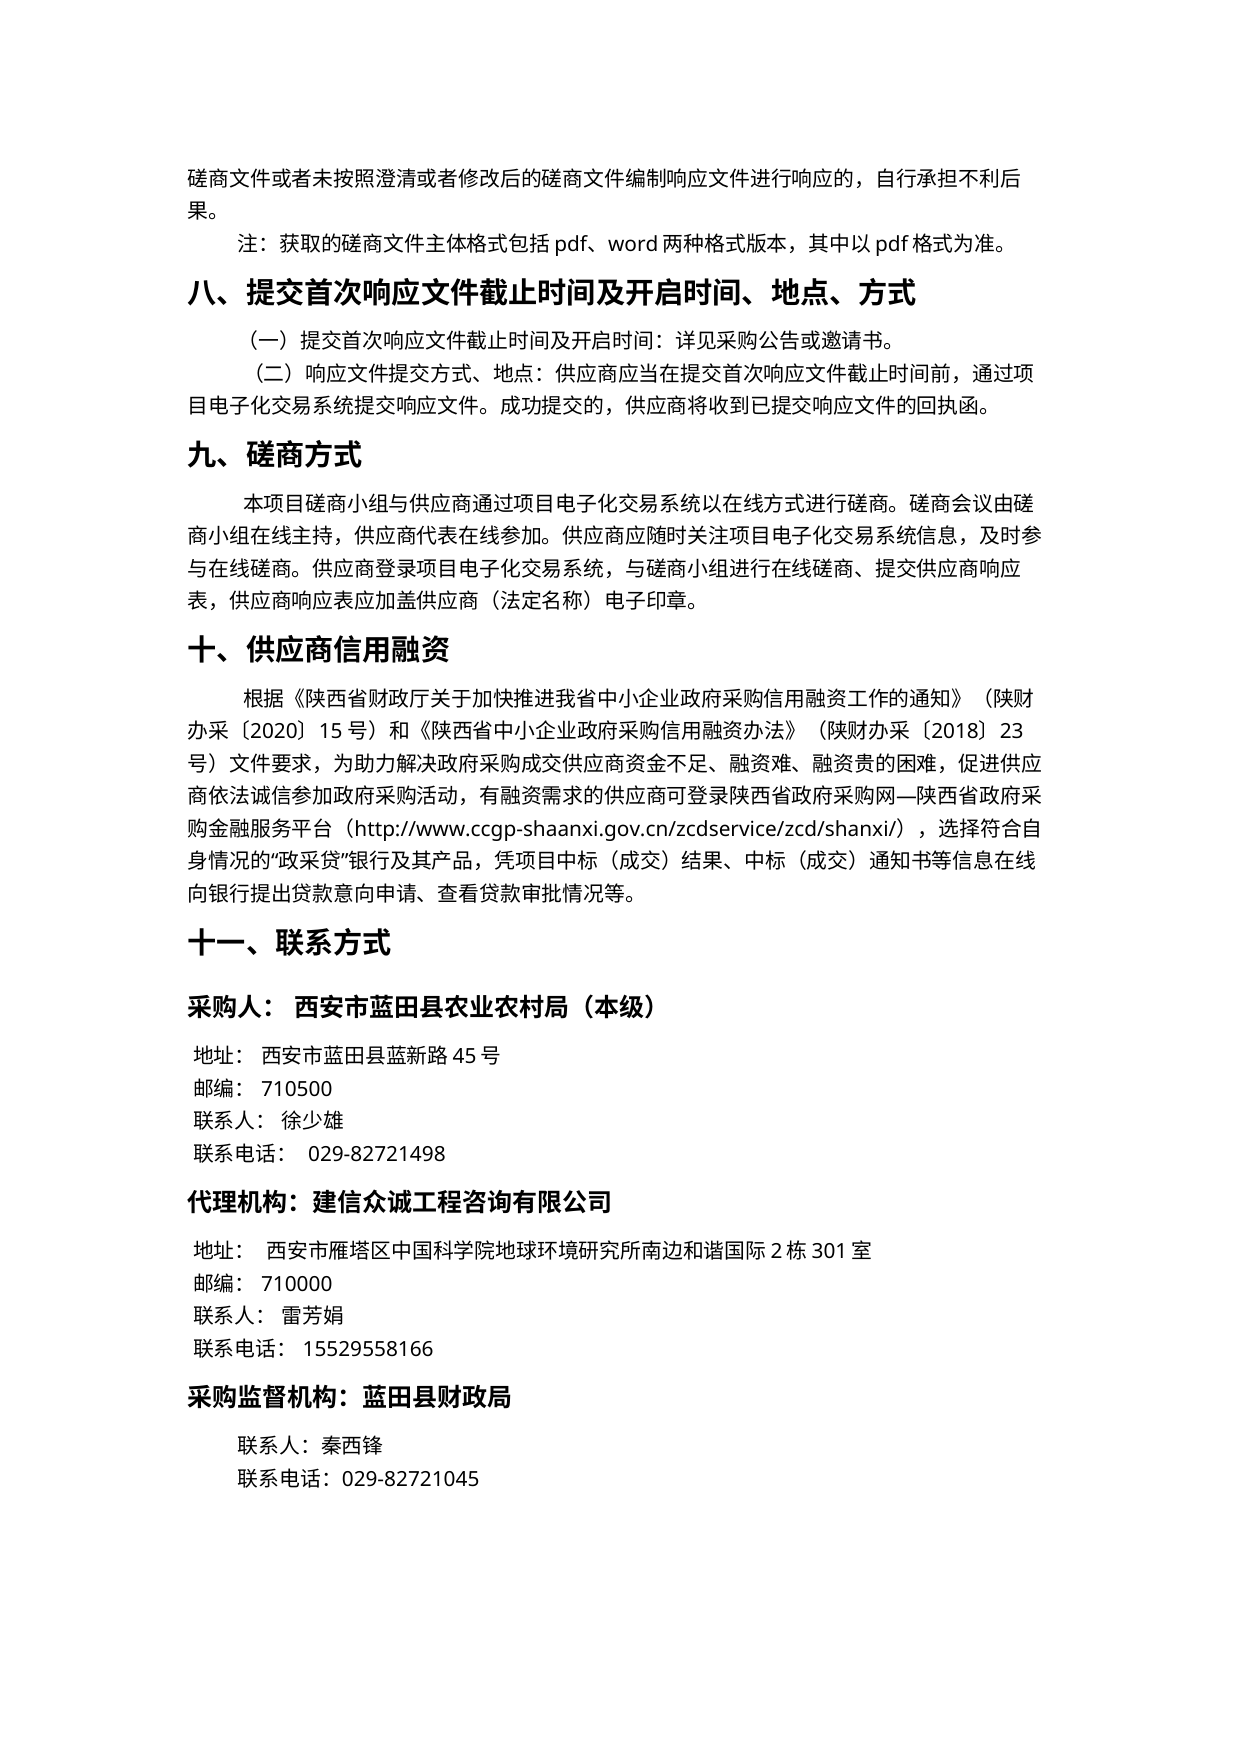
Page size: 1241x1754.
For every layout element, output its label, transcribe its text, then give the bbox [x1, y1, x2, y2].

text 邮编： 710000 [187, 1267, 1053, 1299]
text 地址： 西安市蓝田县蓝新路45号 [187, 1039, 1053, 1072]
text 地址： 西安市雁塔区中国科学院地球环境研究所南边和谐国际2栋301室 [187, 1234, 1053, 1267]
text 联系人：秦西锋 [187, 1429, 1053, 1462]
text 采购监督机构：蓝田县财政局 [187, 1364, 1053, 1429]
text 联系电话： 15529558166 [187, 1332, 1053, 1364]
text 九、磋商方式 [187, 422, 1053, 487]
text 代理机构：建信众诚工程咨询有限公司 [187, 1169, 1053, 1234]
text 本项目磋商小组与供应商通过项目电子化交易系统以在线方式进行磋商。磋商会议由磋商小组在线主持，供应商代表在线参加。供应商应随时关注项目电子化交易系统信息，及时参与在线磋商。供应商登录项目电子化交易系统，与磋商小组进行在线磋商、提交供应商响应表，供应商响应表应加盖供应商（法定名称）电子印章。 [187, 487, 1053, 617]
text 十一、联系方式 [187, 909, 1053, 974]
text 采购人： 西安市蓝田县农业农村局（本级） [187, 974, 1053, 1039]
text 联系电话： 029-82721498 [187, 1137, 1053, 1169]
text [187, 162, 1053, 227]
text （一）提交首次响应文件截止时间及开启时间：详见采购公告或邀请书。 [187, 324, 1053, 357]
text 八、提交首次响应文件截止时间及开启时间、地点、方式 [187, 259, 1053, 324]
text （二）响应文件提交方式、地点：供应商应当在提交首次响应文件截止时间前，通过项目电子化交易系统提交响应文件。成功提交的，供应商将收到已提交响应文件的回执函。 [187, 357, 1053, 422]
text 十、供应商信用融资 [187, 617, 1053, 682]
text 联系人： 雷芳娟 [187, 1299, 1053, 1332]
text 注：获取的磋商文件主体格式包括pdf、word两种格式版本，其中以pdf格式为准。 [187, 227, 1053, 259]
text 根据《陕西省财政厅关于加快推进我省中小企业政府采购信用融资工作的通知》（陕财办采〔2020〕15 号）和《陕西省中小企业政府采购信用融资办法》（陕财办采〔2018〕23 号）文件要求，为助力解决政府采购成交供应商资金不足、融资难、融资贵的困难，促进供应商依法诚信参加政府采购活动，有融资需求的供应商可登录陕西省政府采购网—陕西省政府采购金融服务平台（http://www.ccgp-shaanxi.gov.cn/zcdservice/zcd/shanxi/），选择符合自身情况的“政采贷”银行及其产品，凭项目中标（成交）结果、中标（成交）通知书等信息在线向银行提出贷款意向申请、查看贷款审批情况等。 [187, 682, 1053, 909]
text 联系电话：029-82721045 [187, 1462, 1053, 1494]
text 邮编： 710500 [187, 1072, 1053, 1104]
text 联系人： 徐少雄 [187, 1104, 1053, 1137]
